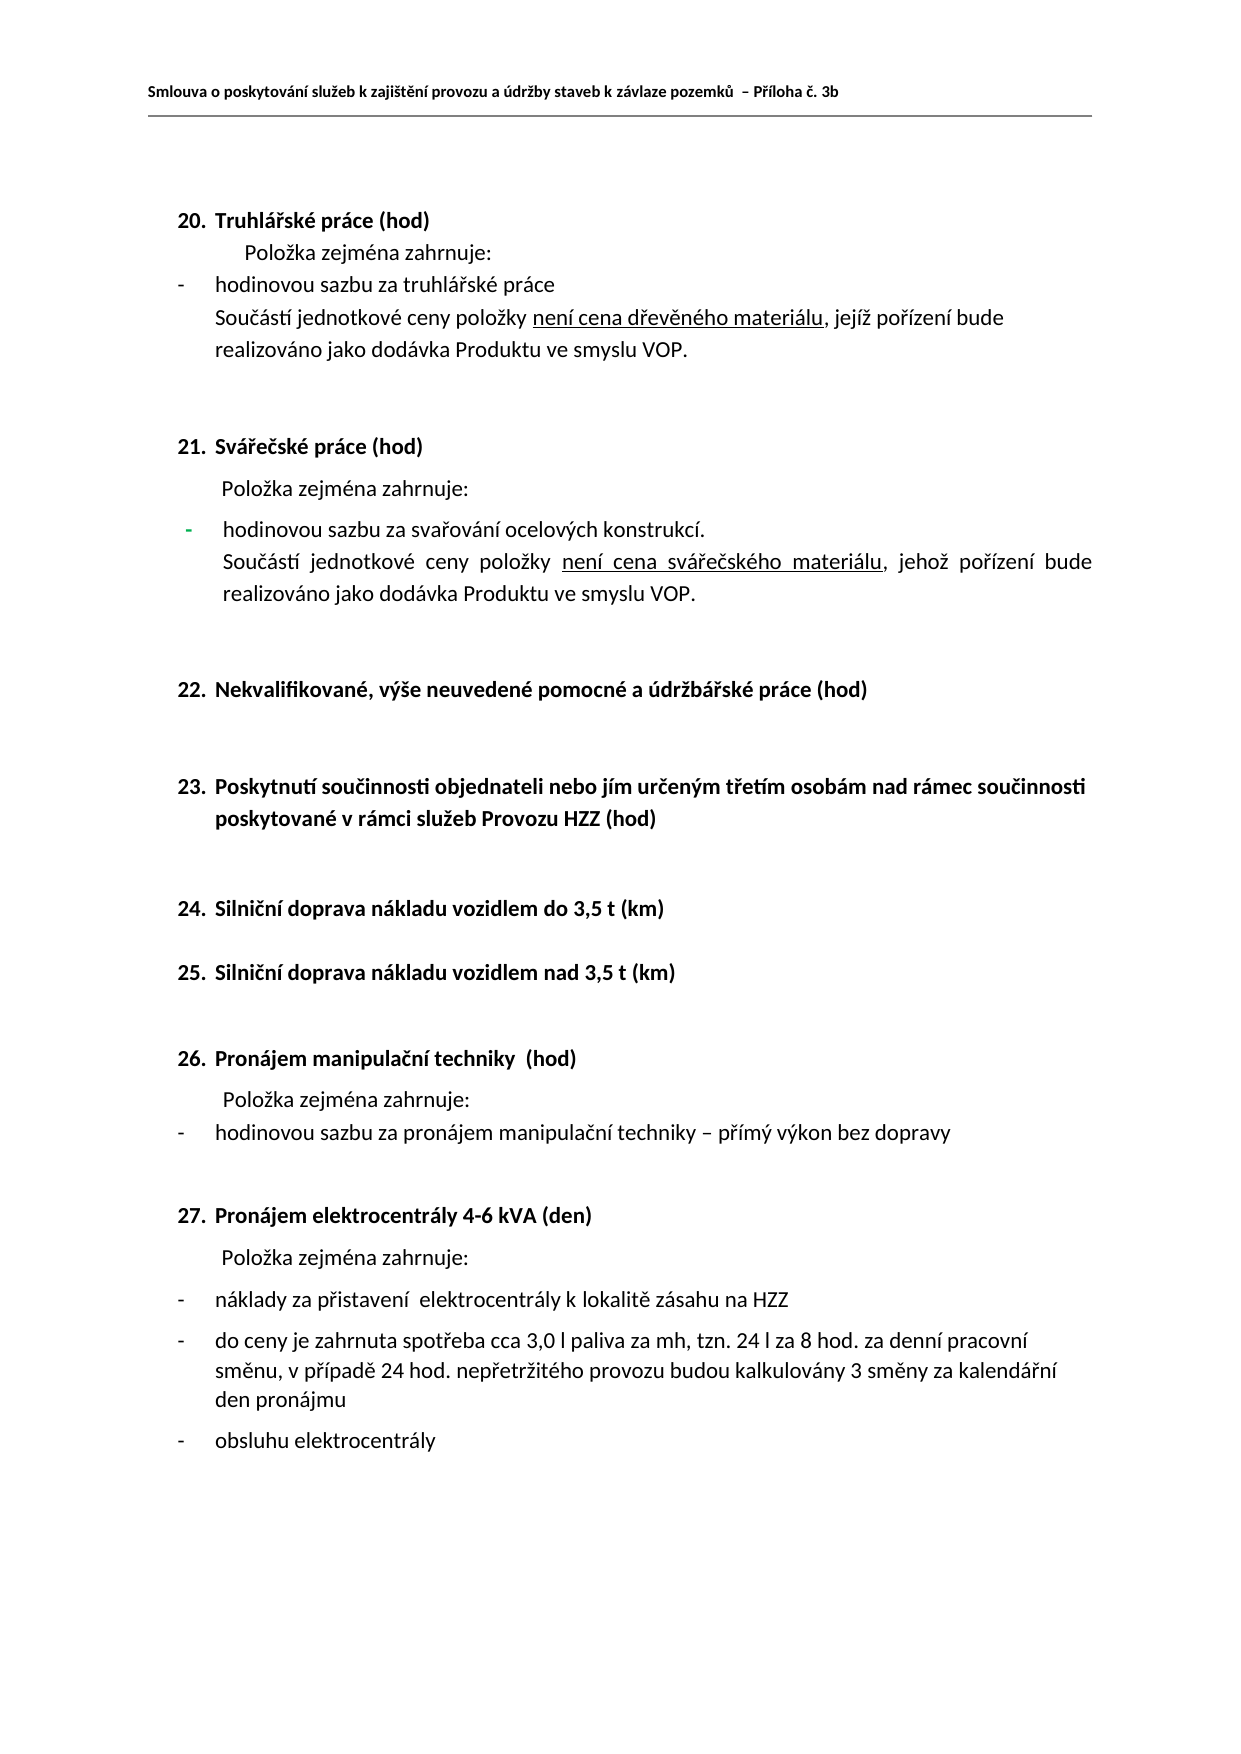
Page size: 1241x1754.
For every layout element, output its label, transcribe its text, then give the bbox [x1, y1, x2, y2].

list Položka zejména zahrnuje: [223, 1085, 1092, 1113]
text Položka zejména zahrnuje: [221, 473, 1092, 502]
text Položka zejména zahrnuje: [148, 1242, 1092, 1271]
list Silniční doprava nákladu vozidlem nad 3,5 t (km) [177, 958, 1092, 986]
list hodinovou sazbu za svařování ocelových konstrukcí. [185, 515, 1092, 543]
list Nekvalifikované, výše neuvedené pomocné a údržbářské práce (hod) [177, 676, 1092, 704]
list Truhlářské práce (hod) [177, 206, 1092, 234]
list hodinovou sazbu za pronájem manipulační techniky – přímý výkon bez dopravy [177, 1117, 1092, 1146]
list Položka zejména zahrnuje: [244, 238, 1092, 266]
list Součástí jednotkové ceny položky není cena dřevěného materiálu, jejíž pořízení bude realizováno jako dodávka Produktu ve smyslu VOP. [215, 303, 1092, 363]
list Poskytnutí součinnosti objednateli nebo jím určeným třetím osobám nad rámec součinnosti poskytované v rámci služeb Provozu HZZ (hod) [177, 772, 1092, 832]
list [177, 1326, 1092, 1413]
list Pronájem elektrocentrály 4-6 kVA (den) [177, 1201, 1092, 1230]
list Pronájem manipulační techniky (hod) [177, 1043, 1092, 1072]
list obsluhu elektrocentrály [177, 1426, 1092, 1455]
list Silniční doprava nákladu vozidlem do 3,5 t (km) [177, 894, 1092, 922]
list Svářečské práce (hod) [177, 431, 1092, 461]
list náklady za přistavení elektrocentrály k lokalitě zásahu na HZZ [177, 1284, 1092, 1313]
list Součástí jednotkové ceny položky není cena svářečského materiálu, jehož pořízení bude realizováno jako dodávka Produktu ve smyslu VOP. [223, 547, 1092, 607]
list hodinovou sazbu za truhlářské práce [177, 270, 1092, 298]
